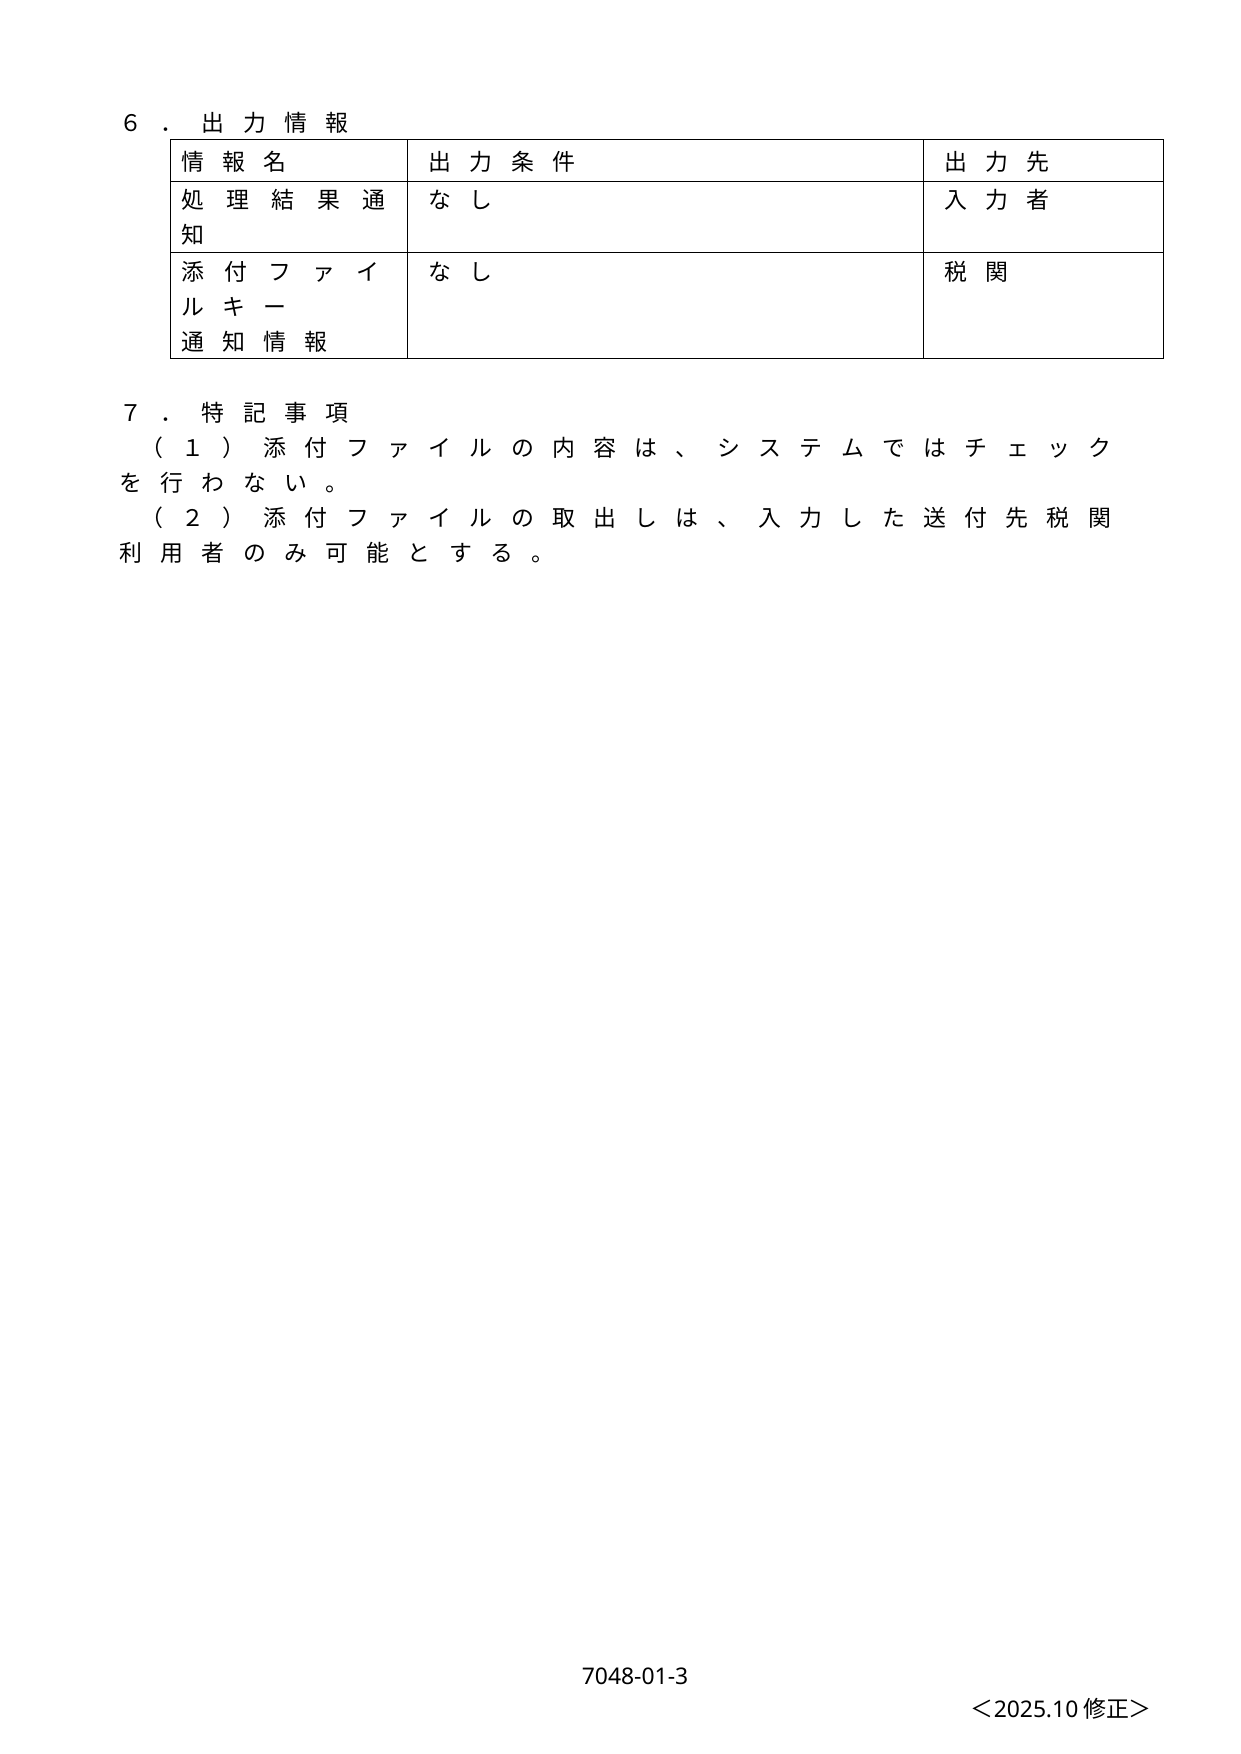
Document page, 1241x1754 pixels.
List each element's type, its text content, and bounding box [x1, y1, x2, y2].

table_cell 入力者 [924, 182, 1163, 252]
text ６．出力情報 [119, 104, 1150, 139]
text （１）添付ファイルの内容は、システムではチェックを行わない。 [119, 429, 1150, 499]
table_cell 処理結果通知 [171, 182, 407, 252]
text （２）添付ファイルの取出しは、入力した送付先税関利用者のみ可能とする。 [119, 499, 1150, 569]
table_cell 税関 [924, 253, 1163, 358]
table_cell なし [408, 182, 923, 252]
table_header 出力先 [924, 140, 1163, 181]
table_cell なし [408, 253, 923, 358]
text ７．特記事項 [119, 394, 1150, 429]
table_header 情報名 [171, 140, 407, 181]
table_header 出力条件 [408, 140, 923, 181]
table_cell 添付ファイルキー 通知情報 [171, 253, 407, 358]
